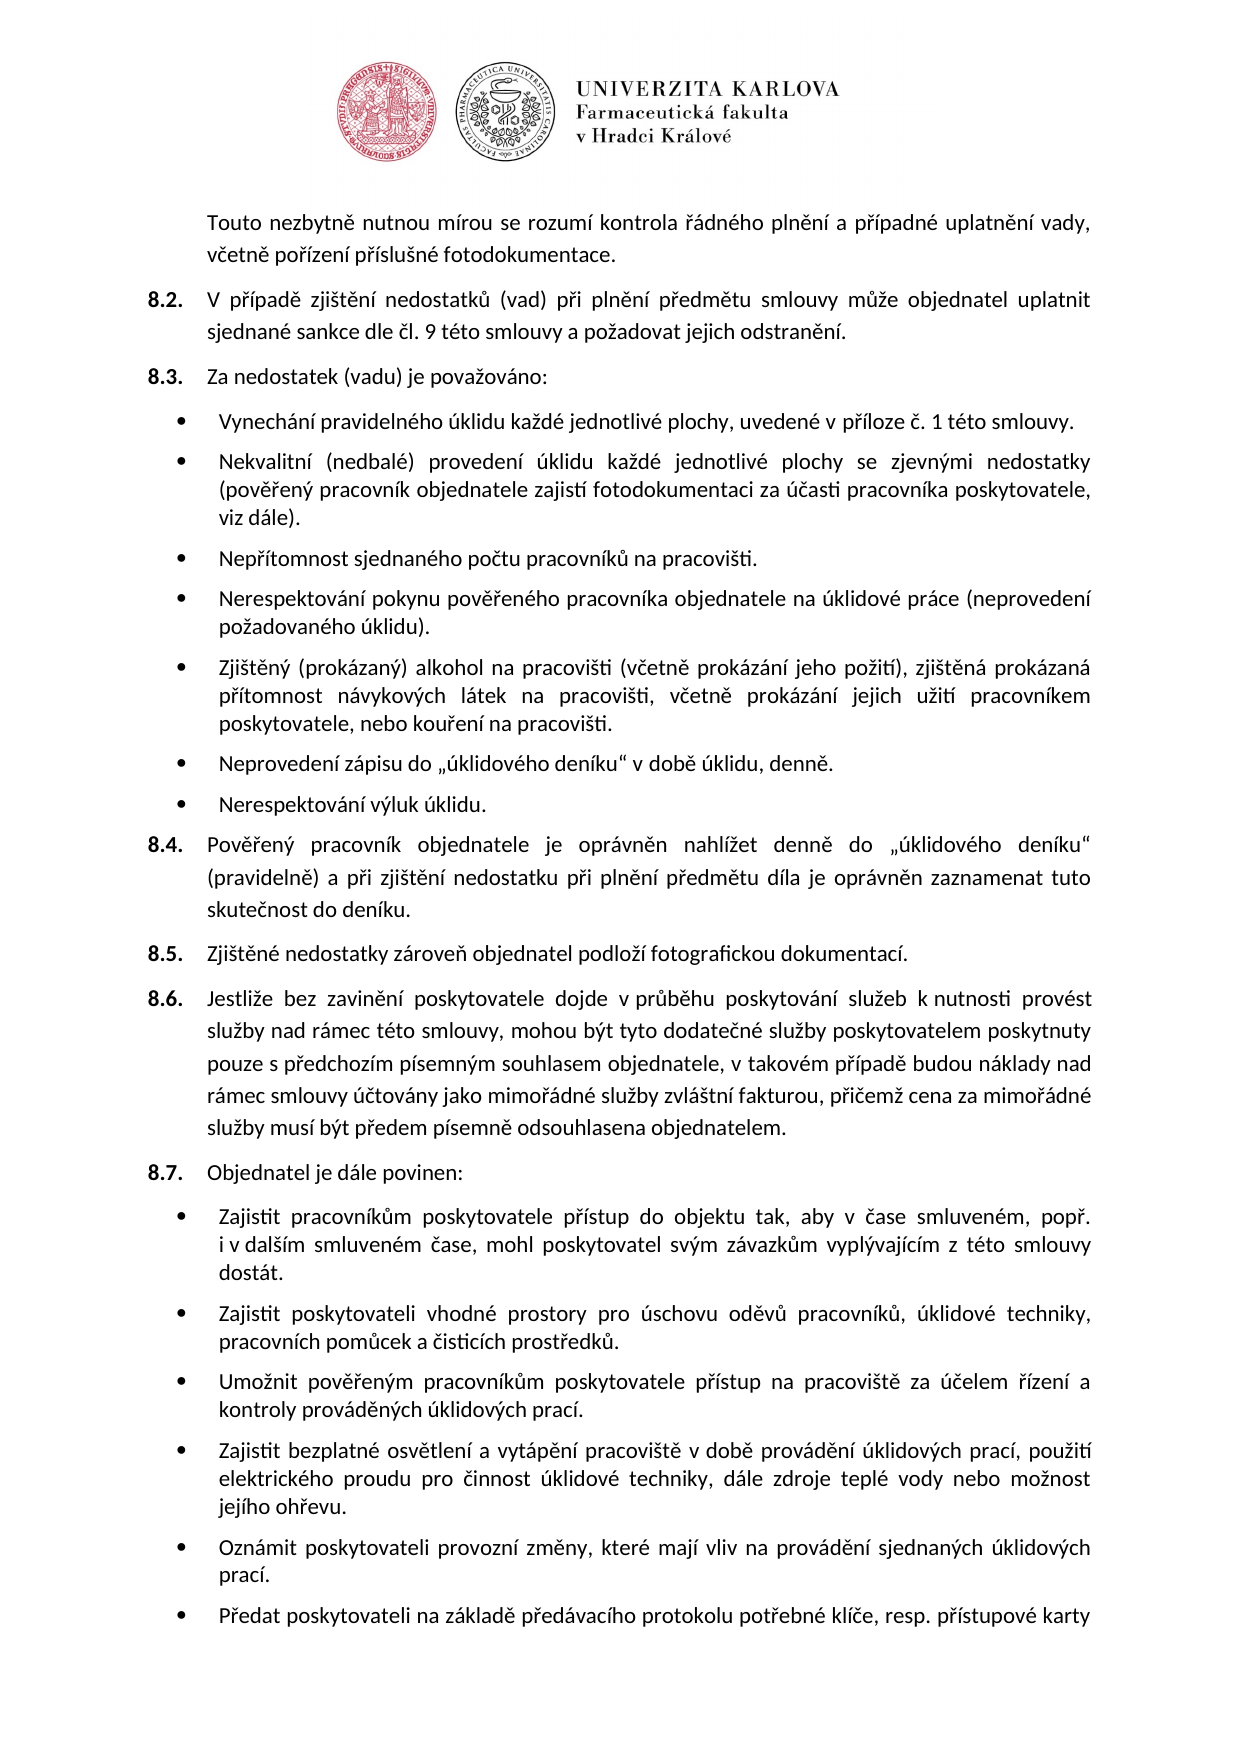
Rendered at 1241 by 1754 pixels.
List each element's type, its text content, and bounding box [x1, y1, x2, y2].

list Zjištěné nedostatky zároveň objednatel podloží fotografickou dokumentací. [148, 939, 1092, 968]
list Nerespektování pokynu pověřeného pracovníka objednatele na úklidové práce (neprovedení požadovaného úklidu). [177, 584, 1092, 640]
list Umožnit pověřeným pracovníkům poskytovatele přístup na pracoviště za účelem řízení a kontroly prováděných úklidových prací. [177, 1367, 1092, 1423]
list Zajistit poskytovateli vhodné prostory pro úschovu oděvů pracovníků, úklidové techniky, pracovních pomůcek a čisticích prostředků. [177, 1299, 1092, 1355]
list Nekvalitní (nedbalé) provedení úklidu každé jednotlivé plochy se zjevnými nedostatky (pověřený pracovník objednatele zajistí fotodokumentaci za účasti pracovníka poskytovatele, viz dále). [177, 447, 1092, 531]
list Pověřený pracovník objednatele je oprávněn nahlížet denně do „úklidového deníku“ (pravidelně) a při zjištění nedostatku při plnění předmětu díla je oprávněn zaznamenat tuto skutečnost do deníku. [148, 831, 1092, 923]
list Oznámit poskytovateli provozní změny, které mají vliv na provádění sjednaných úklidových prací. [177, 1533, 1092, 1589]
list Nerespektování výluk úklidu. [177, 790, 1092, 818]
list Vynechání pravidelného úklidu každé jednotlivé plochy, uvedené v příloze č. 1 této smlouvy. [177, 407, 1092, 435]
list Zjištěný (prokázaný) alkohol na pracovišti (včetně prokázání jeho požití), zjištěná prokázaná přítomnost návykových látek na pracovišti, včetně prokázání jejich užití pracovníkem poskytovatele, nebo kouření na pracovišti. [177, 653, 1092, 737]
list Nepřítomnost sjednaného počtu pracovníků na pracovišti. [177, 544, 1092, 572]
list Objednatel je dále povinen: [148, 1158, 1092, 1186]
picture [305, 14, 935, 209]
list Za nedostatek (vadu) je považováno: [148, 362, 1092, 390]
list Zajistit bezplatné osvětlení a vytápění pracoviště v době provádění úklidových prací, použití elektrického proudu pro činnost úklidové techniky, dále zdroje teplé vody nebo možnost jejího ohřevu. [177, 1436, 1092, 1520]
list Zajistit pracovníkům poskytovatele přístup do objektu tak, aby v čase smluveném, popř. i v dalším smluveném čase, mohl poskytovatel svým závazkům vyplývajícím z této smlouvy dostát. [177, 1202, 1092, 1286]
list Neprovedení zápisu do „úklidového deníku“ v době úklidu, denně. [177, 749, 1092, 777]
list Jestliže bez zavinění poskytovatele dojde v průběhu poskytování služeb k nutnosti provést služby nad rámec této smlouvy, mohou být tyto dodatečné služby poskytovatelem poskytnuty pouze s předchozím písemným souhlasem objednatele, v takovém případě budou náklady nad rámec smlouvy účtovány jako mimořádné služby zvláštní fakturou, přičemž cena za mimořádné služby musí být předem písemně odsouhlasena objednatelem. [148, 984, 1092, 1141]
list V případě zjištění nedostatků (vad) při plnění předmětu smlouvy může objednatel uplatnit sjednané sankce dle čl. 9 této smlouvy a požadovat jejich odstranění. [148, 285, 1092, 345]
